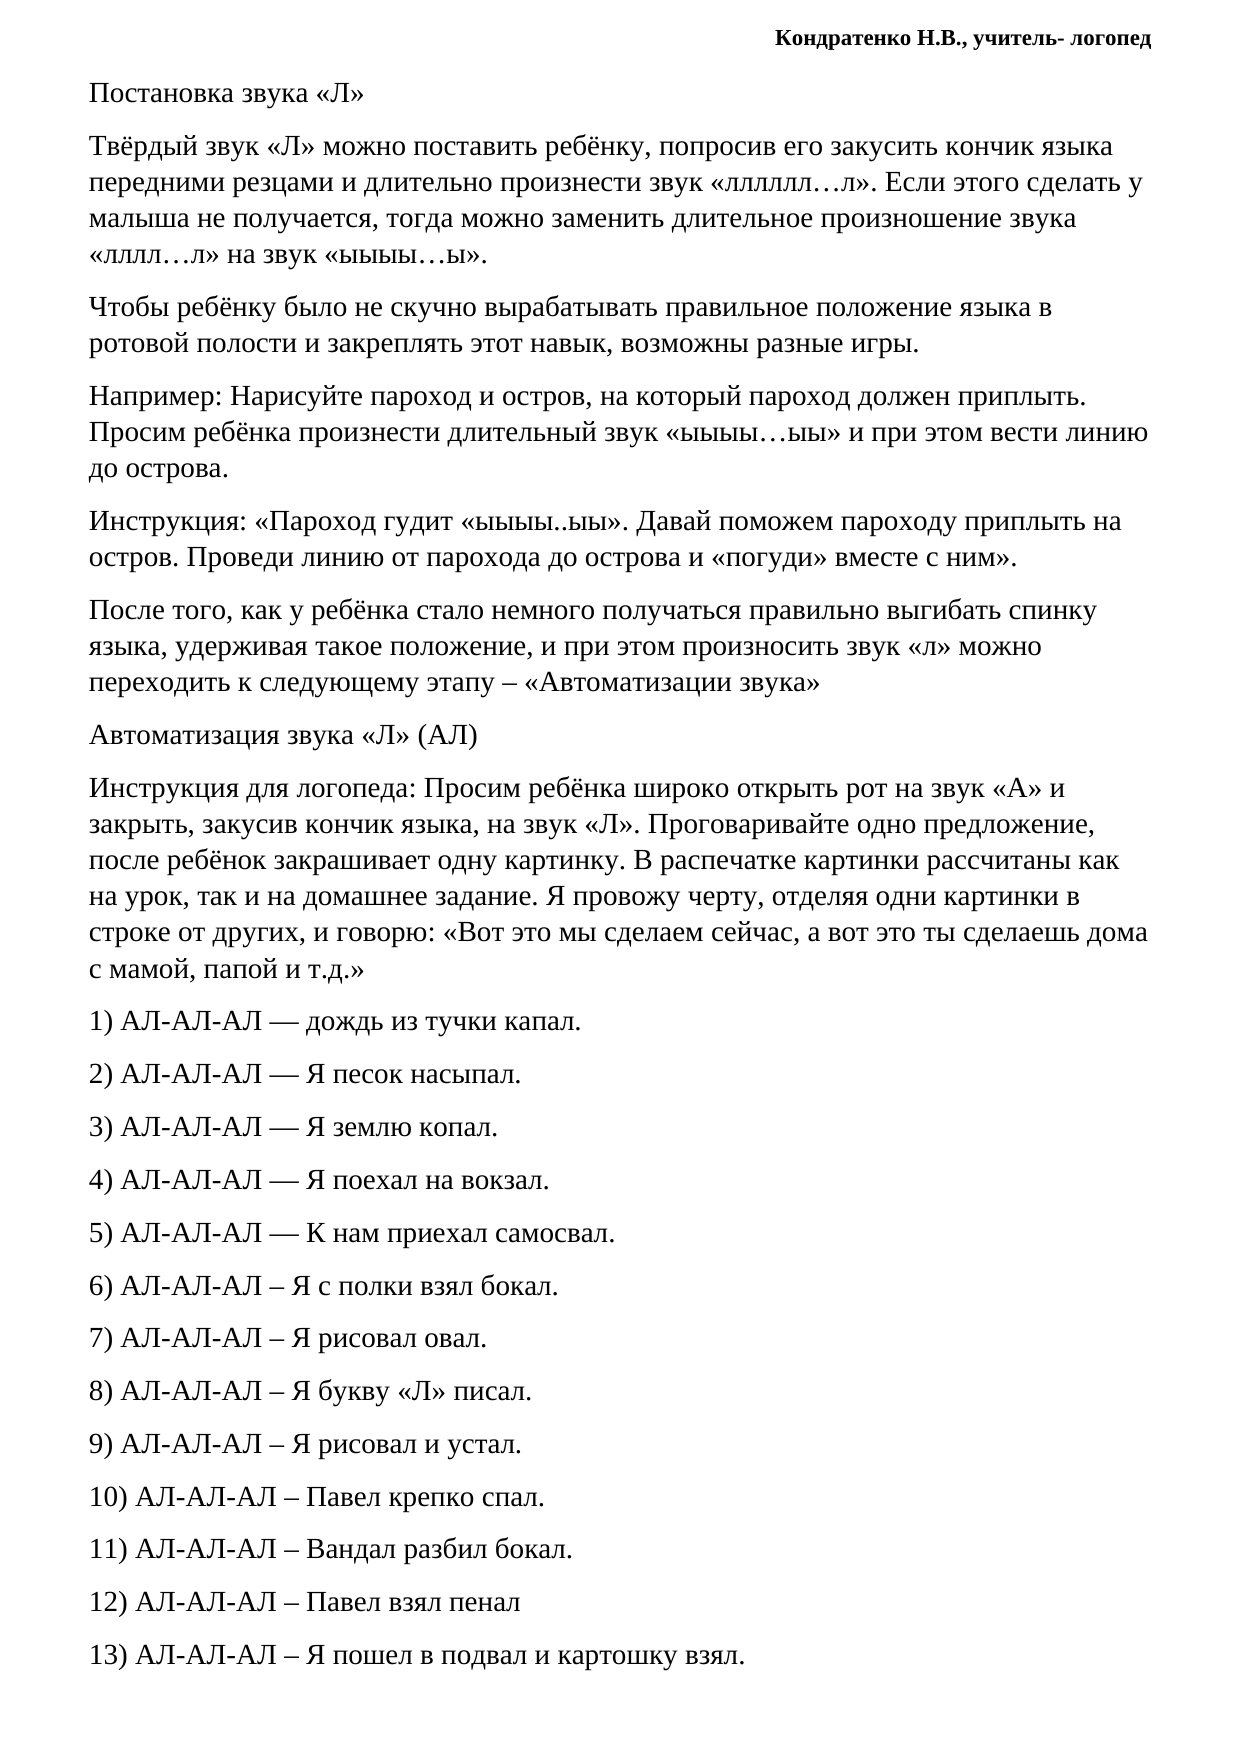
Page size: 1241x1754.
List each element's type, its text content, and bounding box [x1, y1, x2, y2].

text После того, как у ребёнка стало немного получаться правильно выгибать спинку языка, удерживая такое положение, и при этом произносить звук «л» можно переходить к следующему этапу – «Автоматизации звука» [89, 592, 1152, 698]
text 13) АЛ-АЛ-АЛ – Я пошел в подвал и картошку взял. [89, 1637, 1152, 1671]
text 9) АЛ-АЛ-АЛ – Я рисовал и устал. [89, 1426, 1152, 1459]
text 5) АЛ-АЛ-АЛ — К нам приехал самосвал. [89, 1215, 1152, 1248]
text 8) АЛ-АЛ-АЛ – Я букву «Л» писал. [89, 1373, 1152, 1407]
text 2) АЛ-АЛ-АЛ — Я песок насыпал. [89, 1056, 1152, 1090]
text 4) АЛ-АЛ-АЛ — Я поехал на вокзал. [89, 1162, 1152, 1196]
text Чтобы ребёнку было не скучно вырабатывать правильное положение языка в ротовой полости и закреплять этот навык, возможны разные игры. [89, 289, 1152, 359]
text Твёрдый звук «Л» можно поставить ребёнку, попросив его закусить кончик языка передними резцами и длительно произнести звук «лллллл…л». Если этого сделать у малыша не получается, тогда можно заменить длительное произношение звука «лллл…л» на звук «ыыыы…ы». [89, 128, 1152, 270]
text 6) АЛ-АЛ-АЛ – Я с полки взял бокал. [89, 1268, 1152, 1301]
text 10) АЛ-АЛ-АЛ – Павел крепко спал. [89, 1479, 1152, 1512]
text Инструкция: «Пароход гудит «ыыыы..ыы». Давай поможем пароходу приплыть на остров. Проведи линию от парохода до острова и «погуди» вместе с ним». [89, 503, 1152, 573]
text 3) АЛ-АЛ-АЛ — Я землю копал. [89, 1109, 1152, 1143]
text Например: Нарисуйте пароход и остров, на который пароход должен приплыть. Просим ребёнка произнести длительный звук «ыыыы…ыы» и при этом вести линию до острова. [89, 378, 1152, 484]
text 1) АЛ-АЛ-АЛ — дождь из тучки капал. [89, 1003, 1152, 1037]
text 11) АЛ-АЛ-АЛ – Вандал разбил бокал. [89, 1532, 1152, 1565]
text Автоматизация звука «Л» (АЛ) [89, 717, 1152, 751]
text Инструкция для логопеда: Просим ребёнка широко открыть рот на звук «А» и закрыть, закусив кончик языка, на звук «Л». Проговаривайте одно предложение, после ребёнок закрашивает одну картинку. В распечатке картинки рассчитаны как на урок, так и на домашнее задание. Я провожу черту, отделяя одни картинки в строке от других, и говорю: «Вот это мы сделаем сейчас, а вот это ты сделаешь дома с мамой, папой и т.д.» [89, 770, 1152, 984]
text 12) АЛ-АЛ-АЛ – Павел взял пенал [89, 1584, 1152, 1618]
text 7) АЛ-АЛ-АЛ – Я рисовал овал. [89, 1320, 1152, 1354]
text Постановка звука «Л» [89, 75, 1152, 108]
